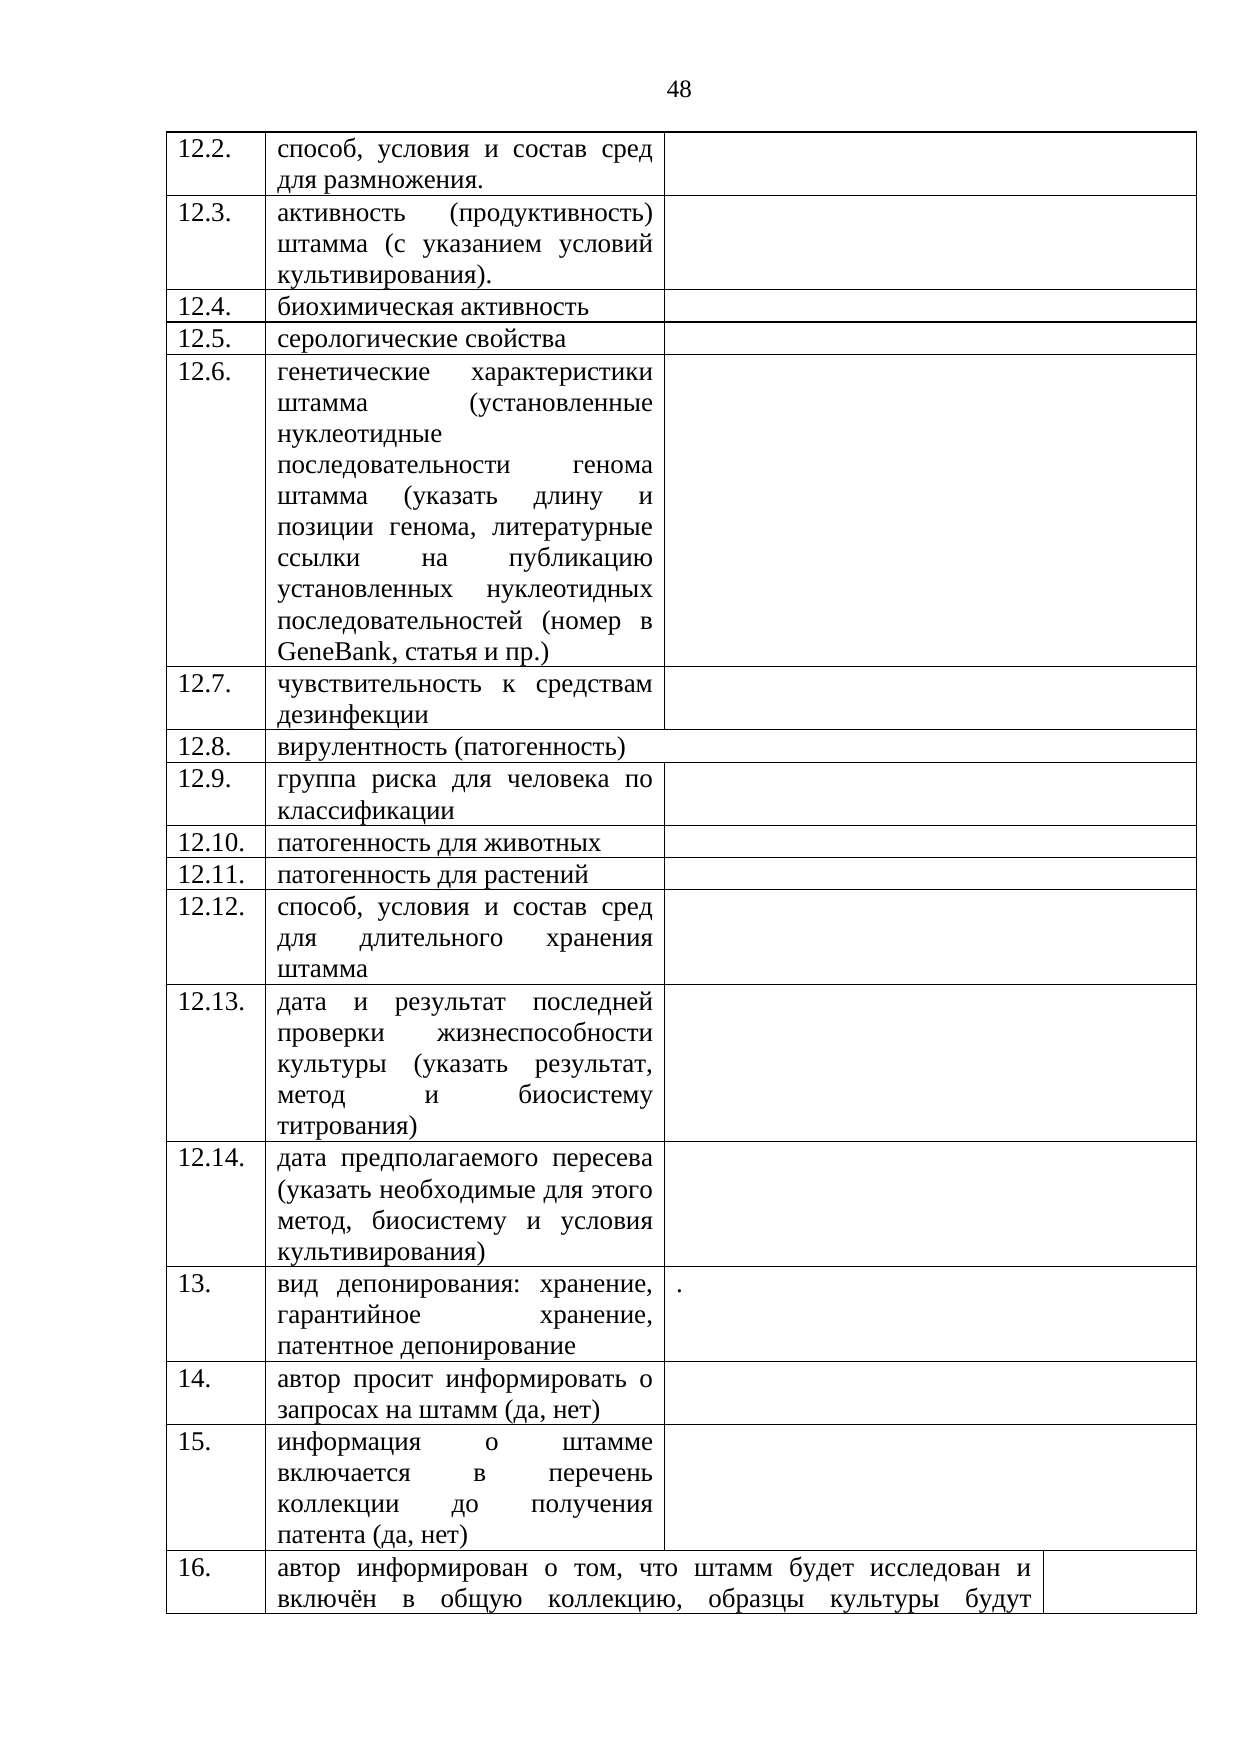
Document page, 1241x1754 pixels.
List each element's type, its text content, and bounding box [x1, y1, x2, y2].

table_cell 13. [167, 1267, 265, 1361]
table_cell [665, 985, 1196, 1141]
table_cell патогенность для животных [266, 826, 664, 857]
table_cell вирулентность (патогенность) [266, 730, 1196, 762]
table_cell активность (продуктивность) штамма (с указанием условий культивирования). [266, 196, 664, 289]
table_cell [665, 323, 1196, 353]
table_cell [665, 1362, 1196, 1424]
table_cell [1044, 1551, 1196, 1613]
table_cell 12.7. [167, 667, 265, 729]
table_cell [665, 858, 1196, 889]
table_cell патогенность для растений [266, 858, 664, 889]
table_cell [665, 196, 1196, 289]
table_cell 12.12. [167, 890, 265, 984]
table_cell 12.14. [167, 1142, 265, 1266]
table_cell чувствительность к средствам дезинфекции [266, 667, 664, 729]
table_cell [266, 1551, 1043, 1613]
table_cell способ, условия и состав сред для длительного хранения штамма [266, 890, 664, 984]
table_cell 15. [167, 1425, 265, 1549]
table_cell дата предполагаемого пересева (указать необходимые для этого метод, биосистему и условия культивирования) [266, 1142, 664, 1266]
table_cell биохимическая активность [266, 290, 664, 321]
table_cell вид депонирования: хранение, гарантийное хранение, патентное депонирование [266, 1267, 664, 1361]
table_cell 12.13. [167, 985, 265, 1141]
table_cell 12.4. [167, 290, 265, 321]
table_cell [665, 1425, 1196, 1549]
table_cell [665, 133, 1196, 195]
table_cell [665, 826, 1196, 857]
table_cell информация о штамме включается в перечень коллекции до получения патента (да, нет) [266, 1425, 664, 1549]
table_cell 12.8. [167, 730, 265, 762]
table_cell дата и результат последней проверки жизнеспособности культуры (указать результат, метод и биосистему титрования) [266, 985, 664, 1141]
table_cell 12.6. [167, 355, 265, 666]
table_cell 12.11. [167, 858, 265, 889]
table_cell генетические характеристики штамма (установленные нуклеотидные последовательности генома штамма (указать длину и позиции генома, литературные ссылки на публикацию установленных нуклеотидных последовательностей (номер в GeneBank, статья и пр.) [266, 355, 664, 666]
table_cell [665, 1142, 1196, 1266]
table_cell 12.5. [167, 323, 265, 353]
table_cell способ, условия и состав сред для размножения. [266, 133, 664, 195]
table_cell 14. [167, 1362, 265, 1424]
table_cell 12.3. [167, 196, 265, 289]
table_cell [665, 290, 1196, 321]
table_cell [665, 763, 1196, 825]
table_cell серологические свойства [266, 323, 664, 353]
table_cell [665, 890, 1196, 984]
table_cell 12.10. [167, 826, 265, 857]
table_cell группа риска для человека по классификации [266, 763, 664, 825]
table_cell [665, 667, 1196, 729]
table_cell автор просит информировать о запросах на штамм (да, нет) [266, 1362, 664, 1424]
table_cell 12.9. [167, 763, 265, 825]
table_cell 12.2. [167, 133, 265, 195]
table_cell . [665, 1267, 1196, 1361]
table_cell 16. [167, 1551, 265, 1613]
table_cell [665, 355, 1196, 666]
